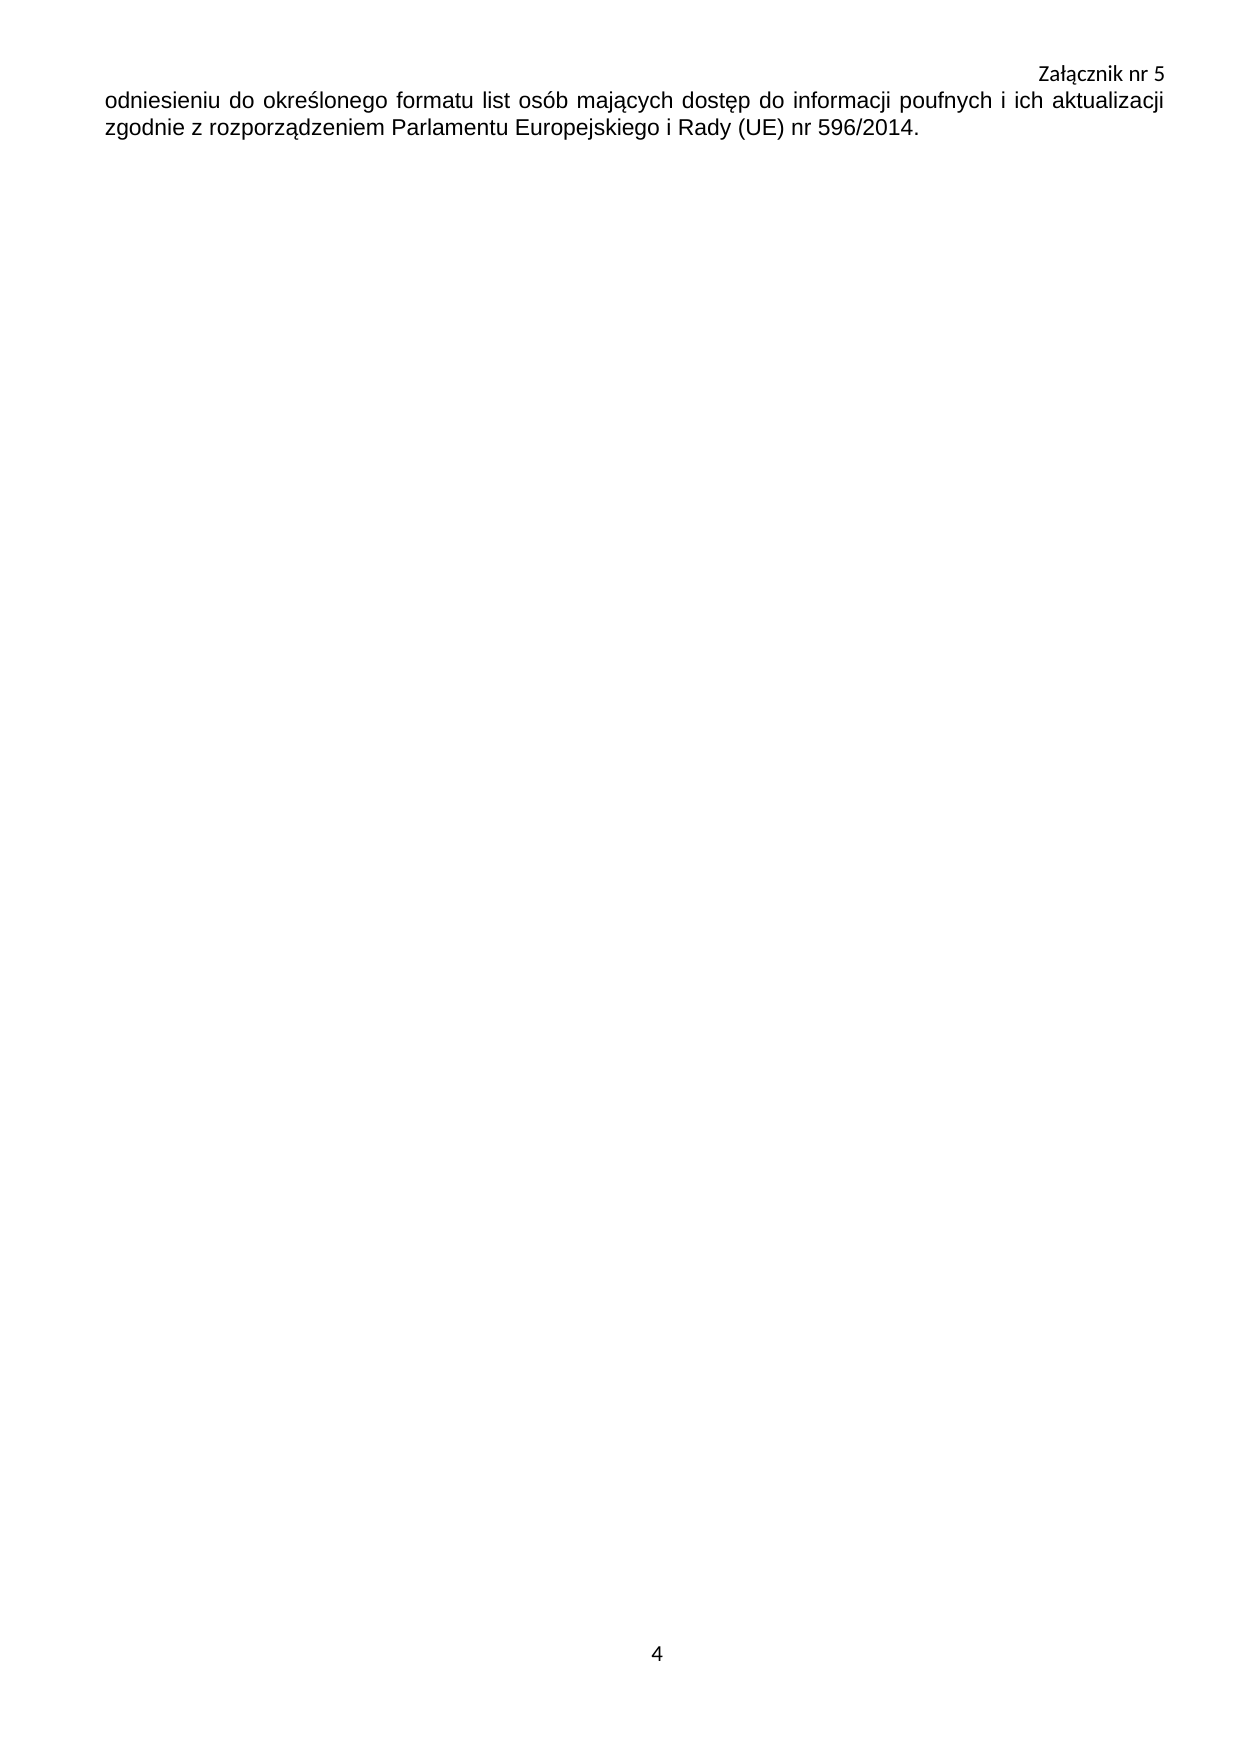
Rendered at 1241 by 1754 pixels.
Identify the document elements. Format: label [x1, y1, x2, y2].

list [75, 87, 1165, 140]
